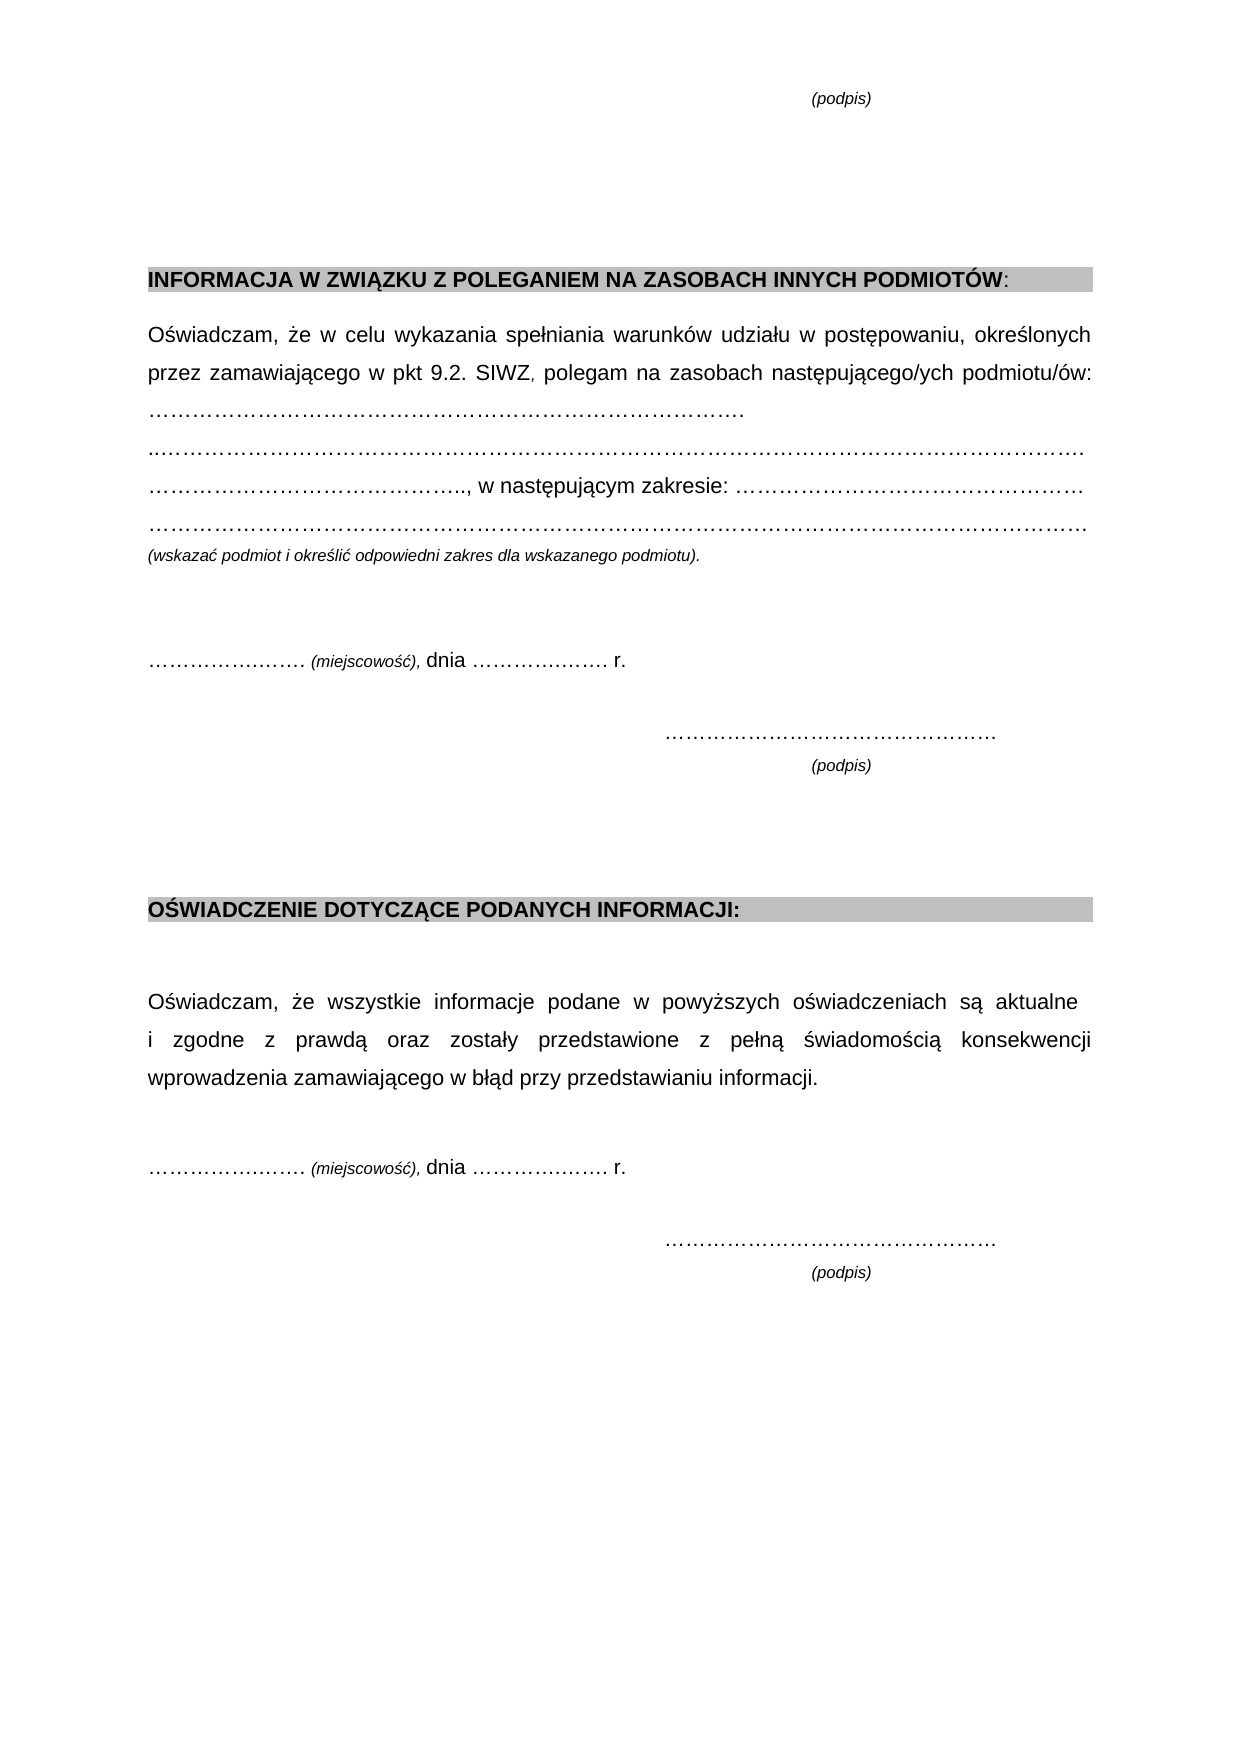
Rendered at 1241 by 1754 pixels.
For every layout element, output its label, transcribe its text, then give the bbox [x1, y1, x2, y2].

text ………………………………………………………………………………………………………………… (wskazać podmiot i określić odpowiedni zakres dla wskazanego podmiotu). [148, 511, 1093, 565]
text ………………………………………… [148, 1227, 1093, 1251]
text OŚWIADCZENIE DOTYCZĄCE PODANYCH INFORMACJI: [148, 897, 1093, 922]
text …………….……. (miejscowość), dnia ………….……. r. [148, 1155, 1093, 1179]
text ..……………………………………………………………………………………………………………….…………………………………….., w następującym zakresie: ………………………………………… [148, 435, 1093, 498]
text Oświadczam, że wszystkie informacje podane w powyższych oświadczeniach są aktualne i zgodne z prawdą oraz zostały przedstawione z pełną świadomością konsekwencji wprowadzenia zamawiającego w błąd przy przedstawianiu informacji. [148, 989, 1093, 1090]
text ………………………………………… [148, 720, 1093, 744]
text INFORMACJA W ZWIĄZKU Z POLEGANIEM NA ZASOBACH INNYCH PODMIOTÓW: [148, 267, 1093, 292]
text (podpis) [738, 756, 1093, 775]
text Oświadczam, że w celu wykazania spełniania warunków udziału w postępowaniu, określonych przez zamawiającego w pkt 9.2. SIWZ, polegam na zasobach następującego/ych podmiotu/ów: ………………………………………………………………………. [148, 322, 1093, 422]
text (podpis) [738, 89, 1093, 108]
text (podpis) [738, 1263, 1093, 1282]
text …………….……. (miejscowość), dnia ………….……. r. [148, 648, 1093, 672]
